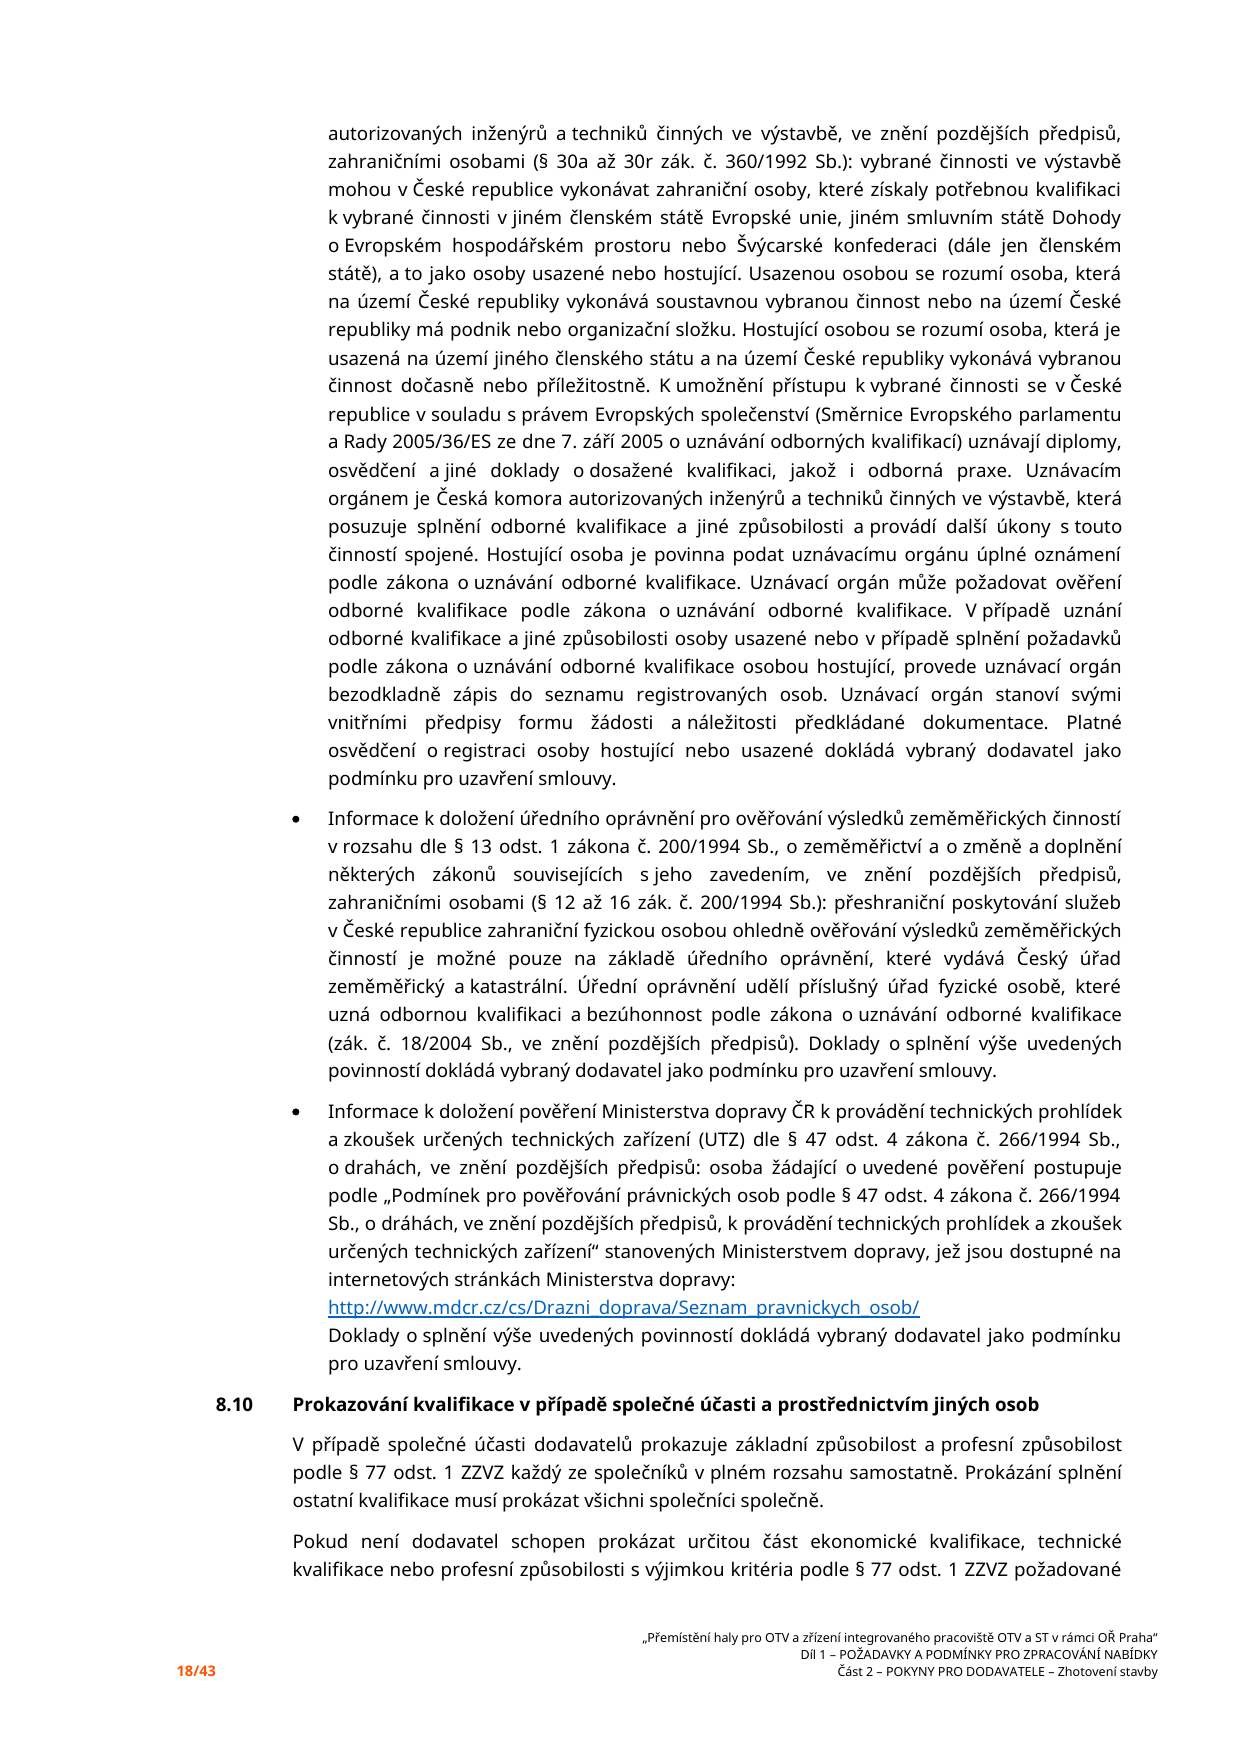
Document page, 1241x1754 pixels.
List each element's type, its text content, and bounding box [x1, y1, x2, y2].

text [292, 121, 1122, 791]
text Prokazování kvalifikace v případě společné účasti a prostřednictvím jiných osob [216, 1391, 1122, 1417]
text http://www.mdcr.cz/cs/Drazni_doprava/Seznam_pravnickych_osob/ [328, 1294, 1122, 1320]
text Informace k doložení úředního oprávnění pro ověřování výsledků zeměměřických činností v rozsahu dle § 13 odst. 1 zákona č. 200/1994 Sb., o zeměměřictví a o změně a doplnění některých zákonů souvisejících s jeho zavedením, ve znění pozdějších předpisů, zahraničními osobami (§ 12 až 16 zák. č. 200/1994 Sb.): přeshraniční poskytování služeb v České republice zahraniční fyzickou osobou ohledně ověřování výsledků zeměměřických činností je možné pouze na základě úředního oprávnění, které vydává Český úřad zeměměřický a katastrální. Úřední oprávnění udělí příslušný úřad fyzické osobě, které uzná odbornou kvalifikaci a bezúhonnost podle zákona o uznávání odborné kvalifikace (zák. č. 18/2004 Sb., ve znění pozdějších předpisů). Doklady o splnění výše uvedených povinností dokládá vybraný dodavatel jako podmínku pro uzavření smlouvy. [292, 806, 1122, 1083]
text Doklady o splnění výše uvedených povinností dokládá vybraný dodavatel jako podmínku pro uzavření smlouvy. [328, 1322, 1122, 1376]
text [292, 1528, 1122, 1582]
text V případě společné účasti dodavatelů prokazuje základní způsobilost a profesní způsobilost podle § 77 odst. 1 ZZVZ každý ze společníků v plném rozsahu samostatně. Prokázání splnění ostatní kvalifikace musí prokázat všichni společníci společně. [292, 1432, 1122, 1513]
text Informace k doložení pověření Ministerstva dopravy ČR k provádění technických prohlídek a zkoušek určených technických zařízení (UTZ) dle § 47 odst. 4 zákona č. 266/1994 Sb., o drahách, ve znění pozdějších předpisů: osoba žádající o uvedené pověření postupuje podle „Podmínek pro pověřování právnických osob podle § 47 odst. 4 zákona č. 266/1994 Sb., o dráhách, ve znění pozdějších předpisů, k provádění technických prohlídek a zkoušek určených technických zařízení“ stanovených Ministerstvem dopravy, jež jsou dostupné na internetových stránkách Ministerstva dopravy: [292, 1098, 1122, 1292]
